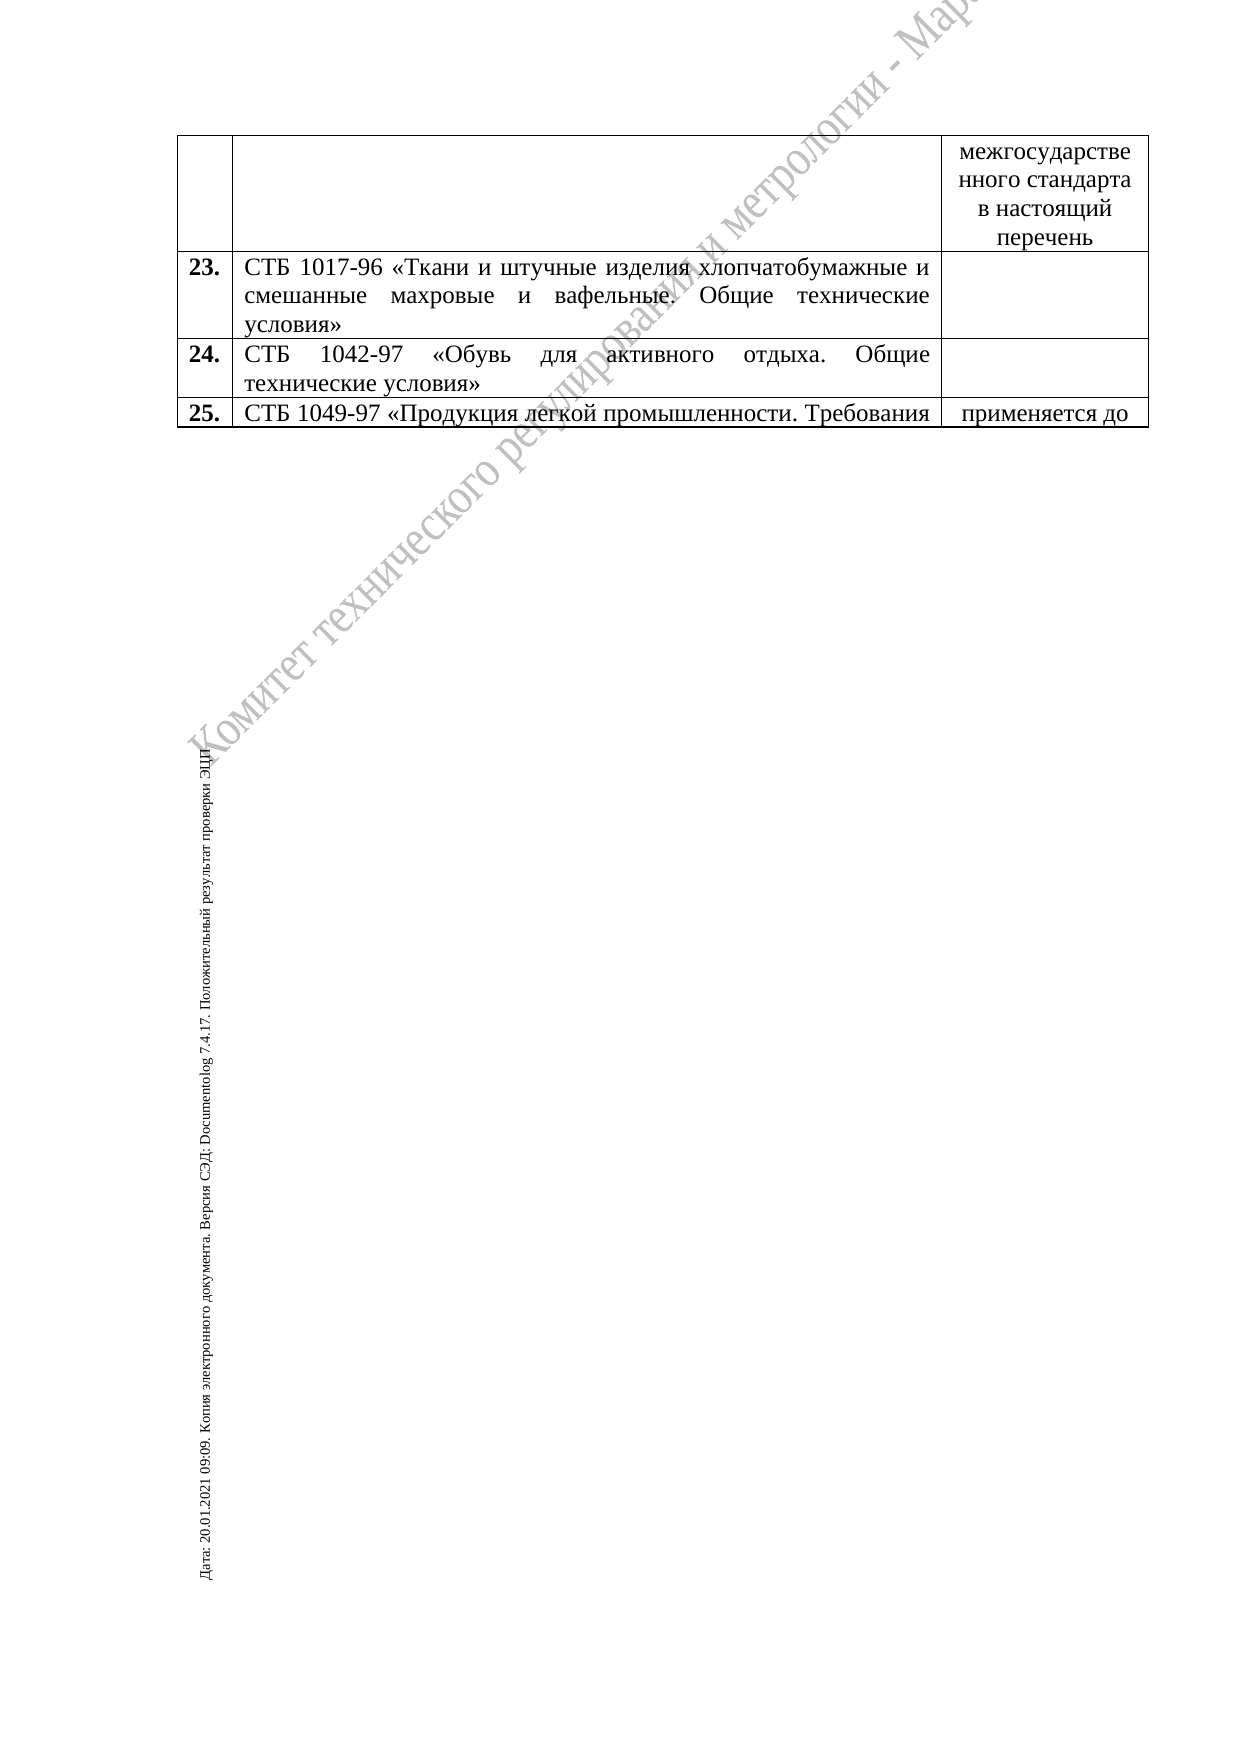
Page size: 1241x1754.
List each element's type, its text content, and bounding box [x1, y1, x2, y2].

table_cell СТБ 1049-97 «Продукция легкой промышленности. Требования безопасности и методы контроля» [233, 398, 941, 426]
table_cell [178, 252, 232, 338]
table_cell [178, 339, 232, 397]
table_cell СТБ 1042-97 «Обувь для активного отдыха. Общие технические условия» [233, 339, 941, 397]
table_cell СТБ 1017-96 «Ткани и штучные изделия хлопчатобумажные и смешанные махровые и вафельные. Общие технические условия» [233, 252, 941, 338]
table_cell [942, 339, 1148, 397]
table_cell [178, 398, 232, 426]
table_cell [178, 136, 232, 251]
table_cell применяется до включения соответствующего межгосударственного стандарта в настоящий перечень [942, 136, 1148, 251]
table_cell применяется до 01.12.2021 [942, 398, 1148, 426]
table_cell [942, 252, 1148, 338]
table_cell КМС ИСО 8288:2001 «Качество воды. Определение кобальта, никеля, меди, цинка, кадмия и свинца. Пламенные атомно-абсорбционные спектрометрические методы» [233, 136, 941, 251]
